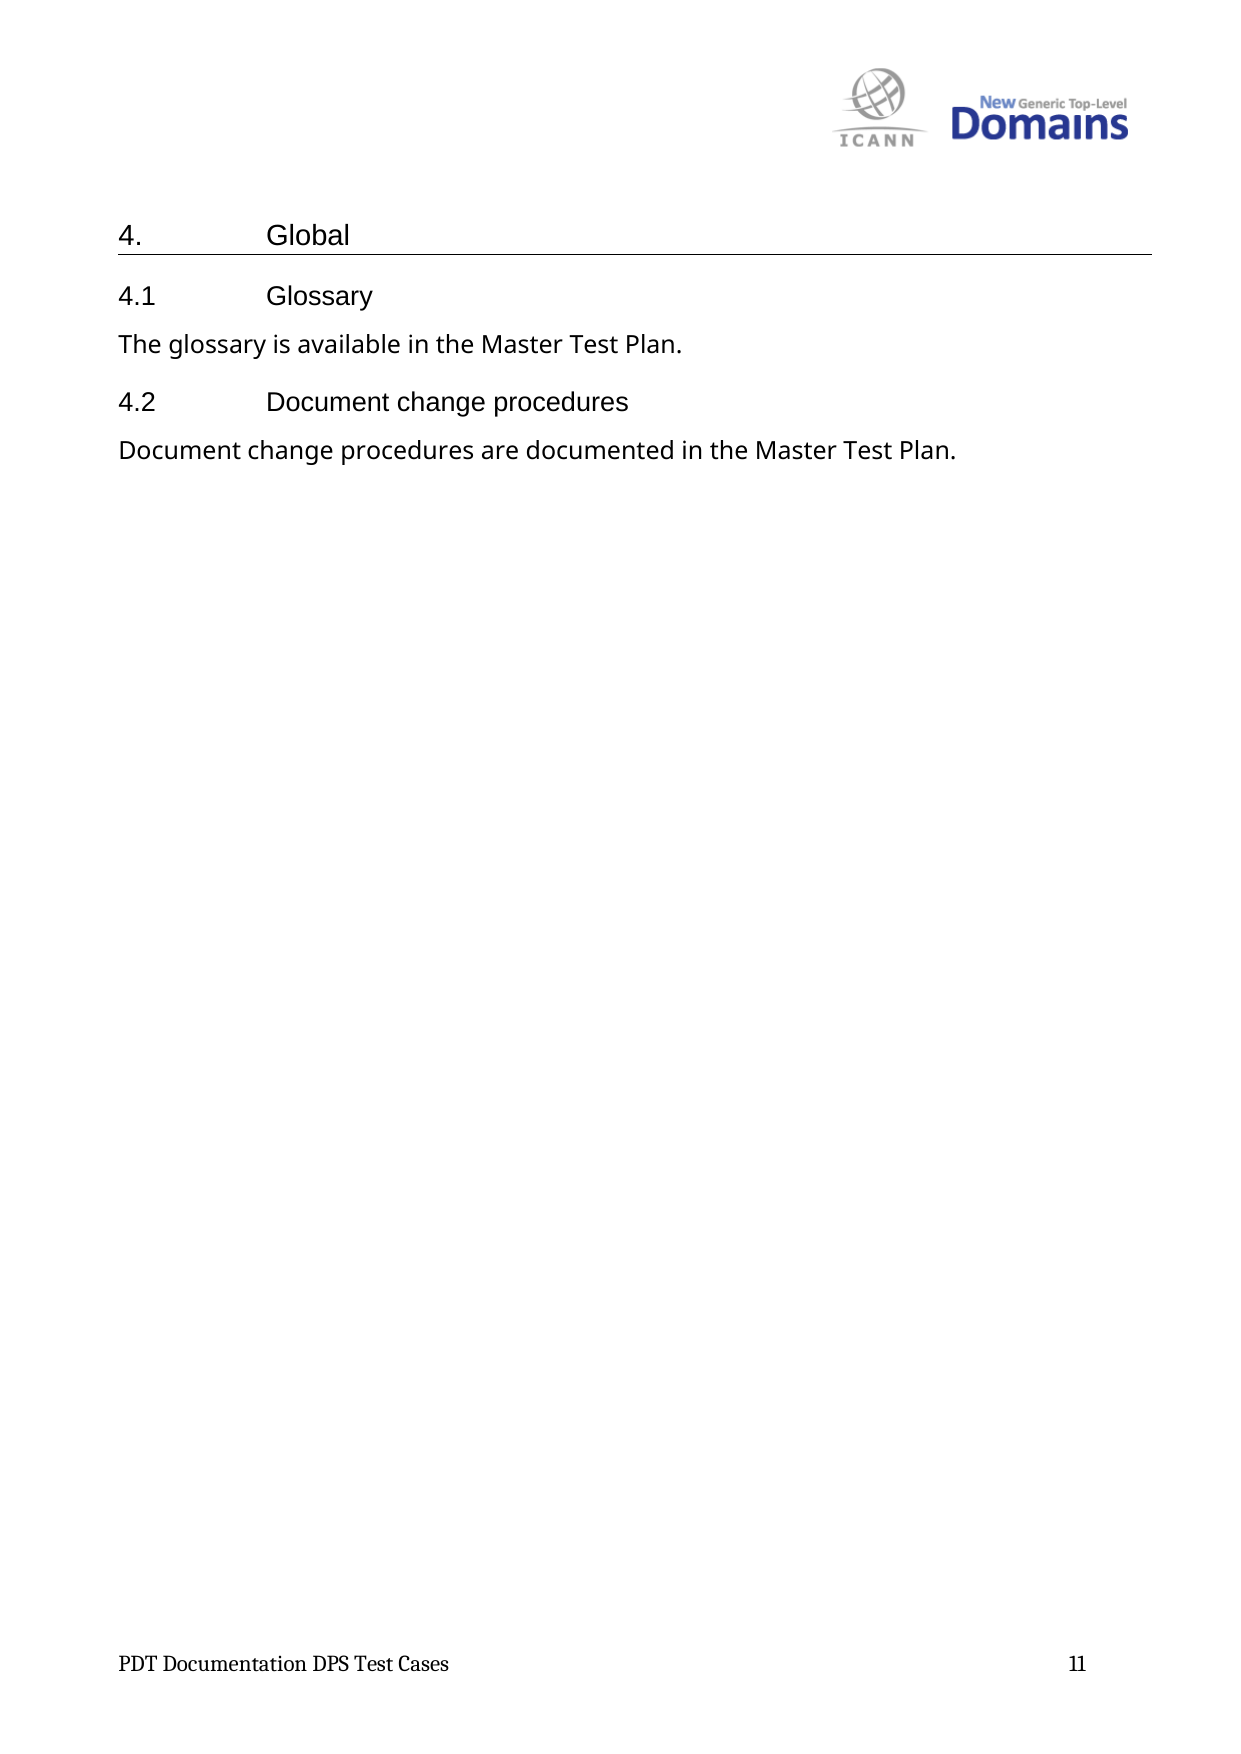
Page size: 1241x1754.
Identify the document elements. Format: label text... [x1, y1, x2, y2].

picture [823, 59, 1152, 169]
subtitle Glossary [118, 280, 1152, 311]
text The glossary is available in the Master Test Plan. [118, 327, 1152, 361]
subtitle Document change procedures [118, 386, 1152, 417]
subtitle Global [118, 218, 1152, 254]
text Document change procedures are documented in the Master Test Plan. [118, 433, 1152, 467]
